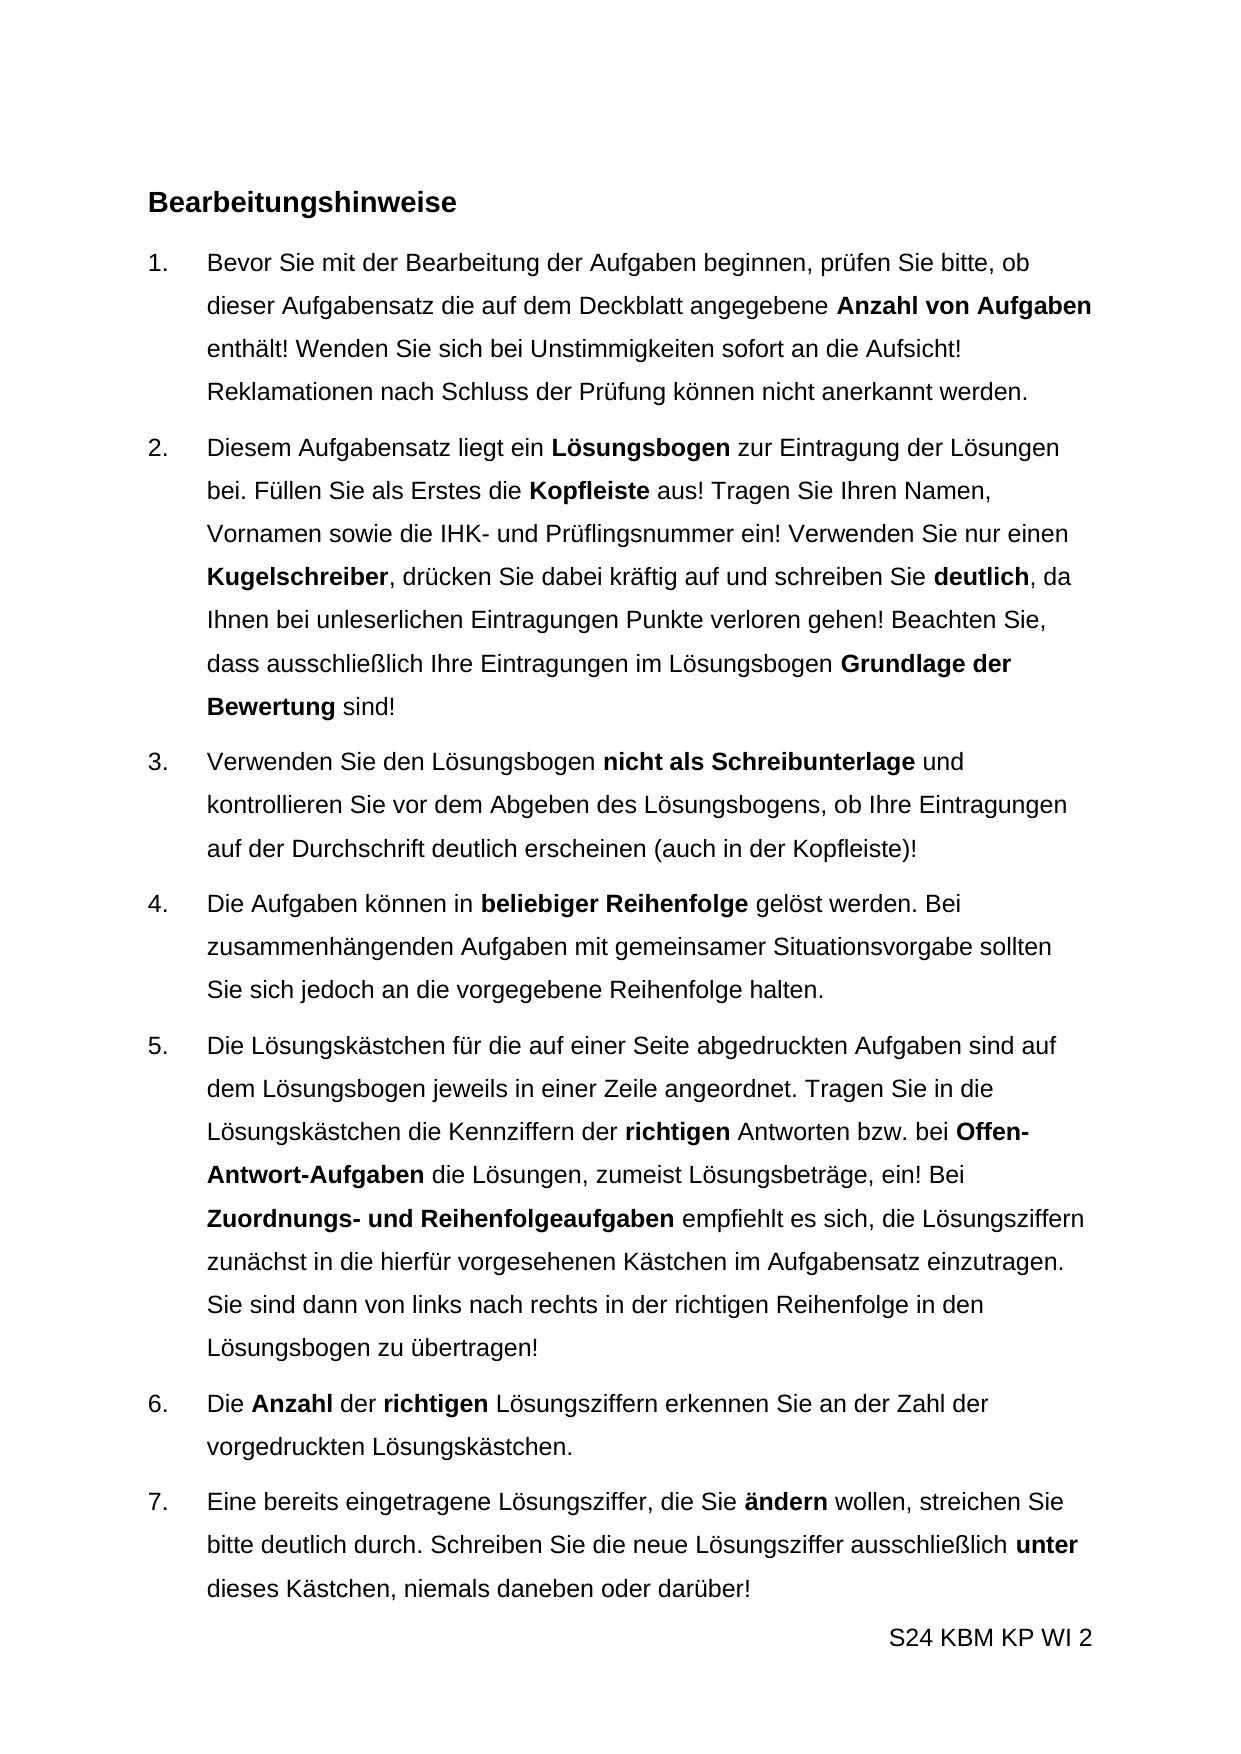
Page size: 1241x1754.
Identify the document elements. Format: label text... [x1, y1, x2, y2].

list 3. Verwenden Sie den Lösungsbogen nicht als Schreibunterlage und kontrollieren Sie vor dem Abgeben des Lösungsbogens, ob Ihre Eintragungen auf der Durchschrift deutlich erscheinen (auch in der Kopfleiste)! [148, 747, 1093, 862]
list 6. Die Anzahl der richtigen Lösungsziffern erkennen Sie an der Zahl der vorgedruckten Lösungskästchen. [148, 1388, 1093, 1460]
list 5. Die Lösungskästchen für die auf einer Seite abgedruckten Aufgaben sind auf dem Lösungsbogen jeweils in einer Zeile angeordnet. Tragen Sie in die Lösungskästchen die Kennziffern der richtigen Antworten bzw. bei Offen-Antwort-Aufgaben die Lösungen, zumeist Lösungsbeträge, ein! Bei Zuordnungs- und Reihenfolgeaufgaben empfiehlt es sich, die Lösungsziffern zunächst in die hierfür vorgesehenen Kästchen im Aufgabensatz einzutragen. Sie sind dann von links nach rechts in der richtigen Reihenfolge in den Lösungsbogen zu übertragen! [148, 1031, 1093, 1362]
list 4. Die Aufgaben können in beliebiger Reihenfolge gelöst werden. Bei zusammenhängenden Aufgaben mit gemeinsamer Situationsvorgabe sollten Sie sich jedoch an die vorgegebene Reihenfolge halten. [148, 889, 1093, 1004]
list 1. Bevor Sie mit der Bearbeitung der Aufgaben beginnen, prüfen Sie bitte, ob dieser Aufgabensatz die auf dem Deckblatt angegebene Anzahl von Aufgaben enthält! Wenden Sie sich bei Unstimmigkeiten sofort an die Aufsicht! Reklamationen nach Schluss der Prüfung können nicht anerkannt werden. [148, 248, 1093, 406]
list 7. Eine bereits eingetragene Lösungsziffer, die Sie ändern wollen, streichen Sie bitte deutlich durch. Schreiben Sie die neue Lösungsziffer ausschließlich unter dieses Kästchen, niemals daneben oder darüber! [148, 1487, 1093, 1602]
list 2. Diesem Aufgabensatz liegt ein Lösungsbogen zur Eintragung der Lösungen bei. Füllen Sie als Erstes die Kopfleiste aus! Tragen Sie Ihren Namen, Vornamen sowie die IHK- und Prüflingsnummer ein! Verwenden Sie nur einen Kugelschreiber, drücken Sie dabei kräftig auf und schreiben Sie deutlich, da Ihnen bei unleserlichen Eintragungen Punkte verloren gehen! Beachten Sie, dass ausschließlich Ihre Eintragungen im Lösungsbogen Grundlage der Bewertung sind! [148, 433, 1093, 720]
subtitle Bearbeitungshinweise [148, 185, 1093, 219]
